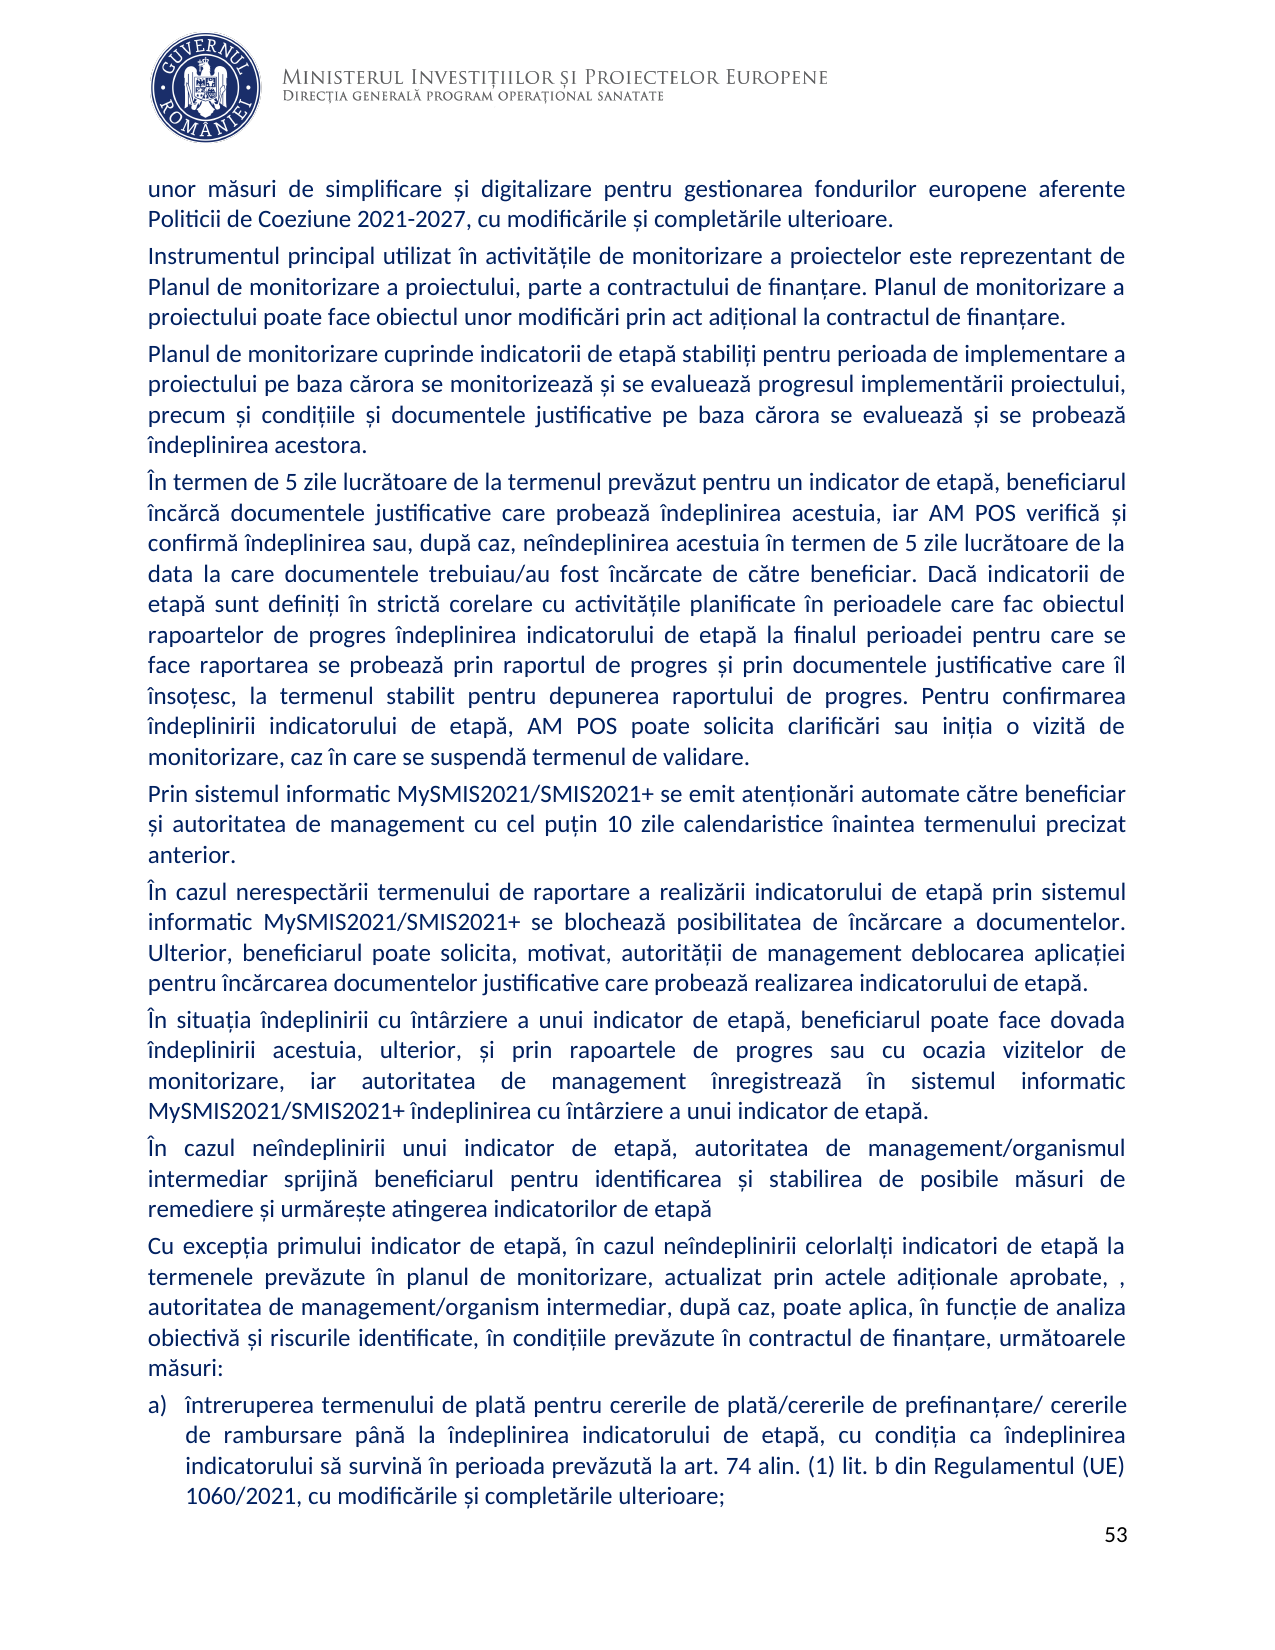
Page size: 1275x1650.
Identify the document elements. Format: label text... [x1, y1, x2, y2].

picture [147, 29, 852, 145]
text În termen de 5 zile lucrătoare de la termenul prevăzut pentru un indicator de etapă, beneficiarul încărcă documentele justificative care probează îndeplinirea acestuia, iar AM POS verifică şi confirmă îndeplinirea sau, după caz, neîndeplinirea acestuia în termen de 5 zile lucrătoare de la data la care documentele trebuiau/au fost încărcate de către beneficiar. Dacă indicatorii de etapă sunt definiți în strictă corelare cu activitățile planificate în perioadele care fac obiectul rapoartelor de progres îndeplinirea indicatorului de etapă la finalul perioadei pentru care se face raportarea se probează prin raportul de progres şi prin documentele justificative care îl însoțesc, la termenul stabilit pentru depunerea raportului de progres. Pentru confirmarea îndeplinirii indicatorului de etapă, AM POS poate solicita clarificări sau iniția o vizită de monitorizare, caz în care se suspendă termenul de validare. [148, 466, 1127, 772]
text Prin sistemul informatic MySMIS2021/SMIS2021+ se emit atenționări automate către beneficiar şi autoritatea de management cu cel puțin 10 zile calendaristice înaintea termenului precizat anterior. [148, 778, 1127, 869]
text În situația îndeplinirii cu întârziere a unui indicator de etapă, beneficiarul poate face dovada îndeplinirii acestuia, ulterior, şi prin rapoartele de progres sau cu ocazia vizitelor de monitorizare, iar autoritatea de management înregistrează în sistemul informatic MySMIS2021/SMIS2021+ îndeplinirea cu întârziere a unui indicator de etapă. [148, 1004, 1127, 1126]
text Planul de monitorizare cuprinde indicatorii de etapă stabiliți pentru perioada de implementare a proiectului pe baza cărora se monitorizează și se evaluează progresul implementării proiectului, precum și condițiile și documentele justificative pe baza cărora se evaluează și se probează îndeplinirea acestora. [148, 338, 1127, 460]
text În cazul neîndeplinirii unui indicator de etapă, autoritatea de management/organismul intermediar sprijină beneficiarul pentru identificarea și stabilirea de posibile măsuri de remediere şi urmărește atingerea indicatorilor de etapă [148, 1132, 1127, 1224]
text În cazul nerespectării termenului de raportare a realizării indicatorului de etapă prin sistemul informatic MySMIS2021/SMIS2021+ se blochează posibilitatea de încărcare a documentelor. Ulterior, beneficiarul poate solicita, motivat, autorității de management deblocarea aplicației pentru încărcarea documentelor justificative care probează realizarea indicatorului de etapă. [148, 876, 1127, 998]
list întreruperea termenului de plată pentru cererile de plată/cererile de prefinanţare/ cererile de rambursare până la îndeplinirea indicatorului de etapă, cu condiția ca îndeplinirea indicatorului să survină în perioada prevăzută la art. 74 alin. (1) lit. b din Regulamentul (UE) 1060/2021, cu modificările şi completările ulterioare; [148, 1389, 1127, 1511]
text Cu excepția primului indicator de etapă, în cazul neîndeplinirii celorlalți indicatori de etapă la termenele prevăzute în planul de monitorizare, actualizat prin actele adiționale aprobate, , autoritatea de management/organism intermediar, după caz, poate aplica, în funcție de analiza obiectivă și riscurile identificate, în condițiile prevăzute în contractul de finanțare, următoarele măsuri: [148, 1230, 1127, 1383]
text Instrumentul principal utilizat în activitățile de monitorizare a proiectelor este reprezentant de Planul de monitorizare a proiectului, parte a contractului de finanțare. Planul de monitorizare a proiectului poate face obiectul unor modificări prin act adițional la contractul de finanțare. [148, 240, 1127, 332]
